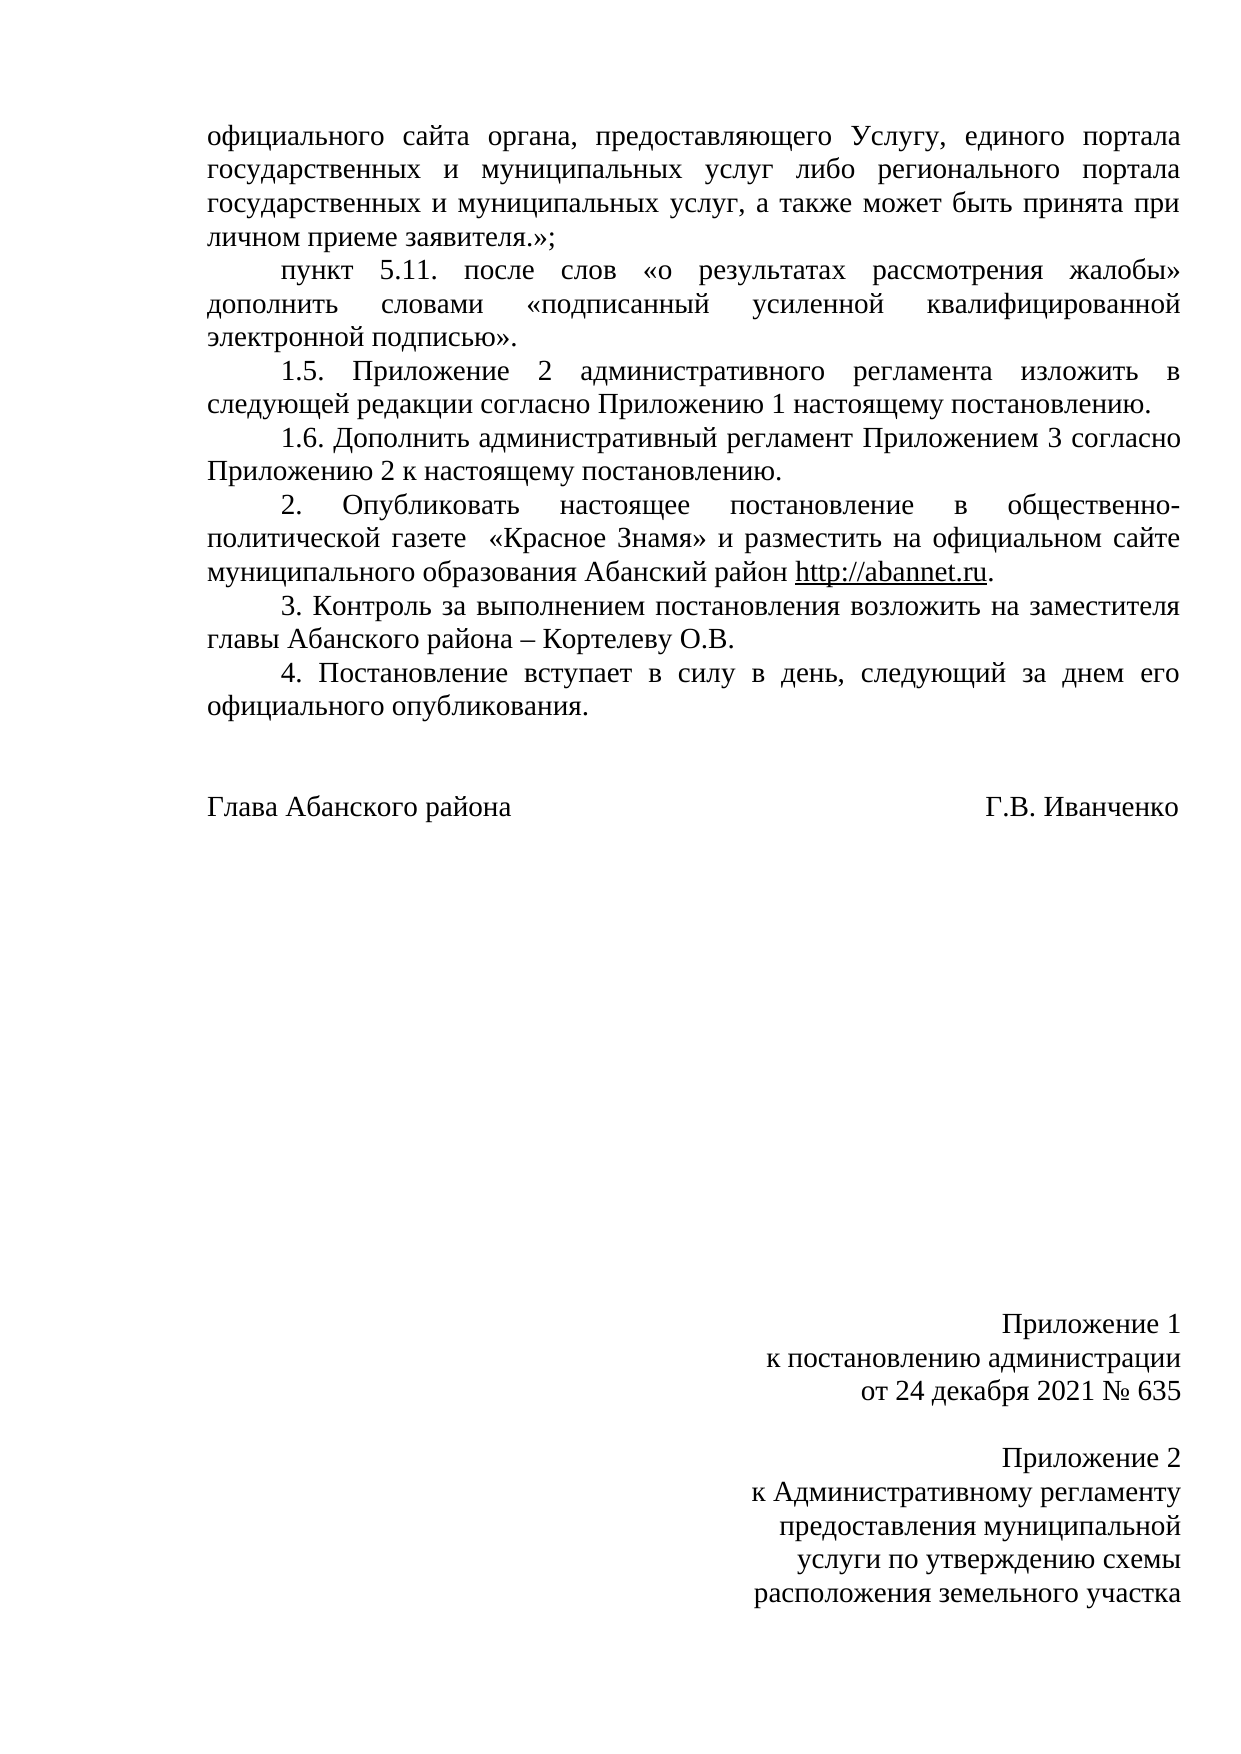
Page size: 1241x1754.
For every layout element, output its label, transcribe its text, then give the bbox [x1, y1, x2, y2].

text предоставления муниципальной [207, 1508, 1181, 1541]
text к Административному регламенту [207, 1474, 1181, 1508]
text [207, 118, 1181, 252]
text пункт 5.11. после слов «о результатах рассмотрения жалобы» дополнить словами «подписанный усиленной квалифицированной электронной подписью». [207, 252, 1181, 353]
text к постановлению администрации [207, 1340, 1181, 1373]
text 2. Опубликовать настоящее постановление в общественно-политической газете «Красное Знамя» и разместить на официальном сайте муниципального образования Абанский район http://abannet.ru. [207, 487, 1181, 588]
text от 24 декабря 2021 № 635 [207, 1373, 1181, 1407]
text услуги по утверждению схемы [207, 1541, 1181, 1575]
text расположения земельного участка [207, 1575, 1181, 1608]
title 1.6. Дополнить административный регламент Приложением 3 согласно Приложению 2 к настоящему постановлению. [207, 420, 1181, 487]
text 4. Постановление вступает в силу в день, следующий за днем его официального опубликования. [207, 655, 1181, 722]
title 1.5. Приложение 2 административного регламента изложить в следующей редакции согласно Приложению 1 настоящему постановлению. [207, 353, 1181, 420]
text Приложение 2 [207, 1441, 1181, 1474]
text Глава Абанского района Г.В. Иванченко [207, 789, 1181, 822]
text 3. Контроль за выполнением постановления возложить на заместителя главы Абанского района – Кортелеву О.В. [207, 588, 1181, 655]
text Приложение 1 [207, 1306, 1181, 1340]
